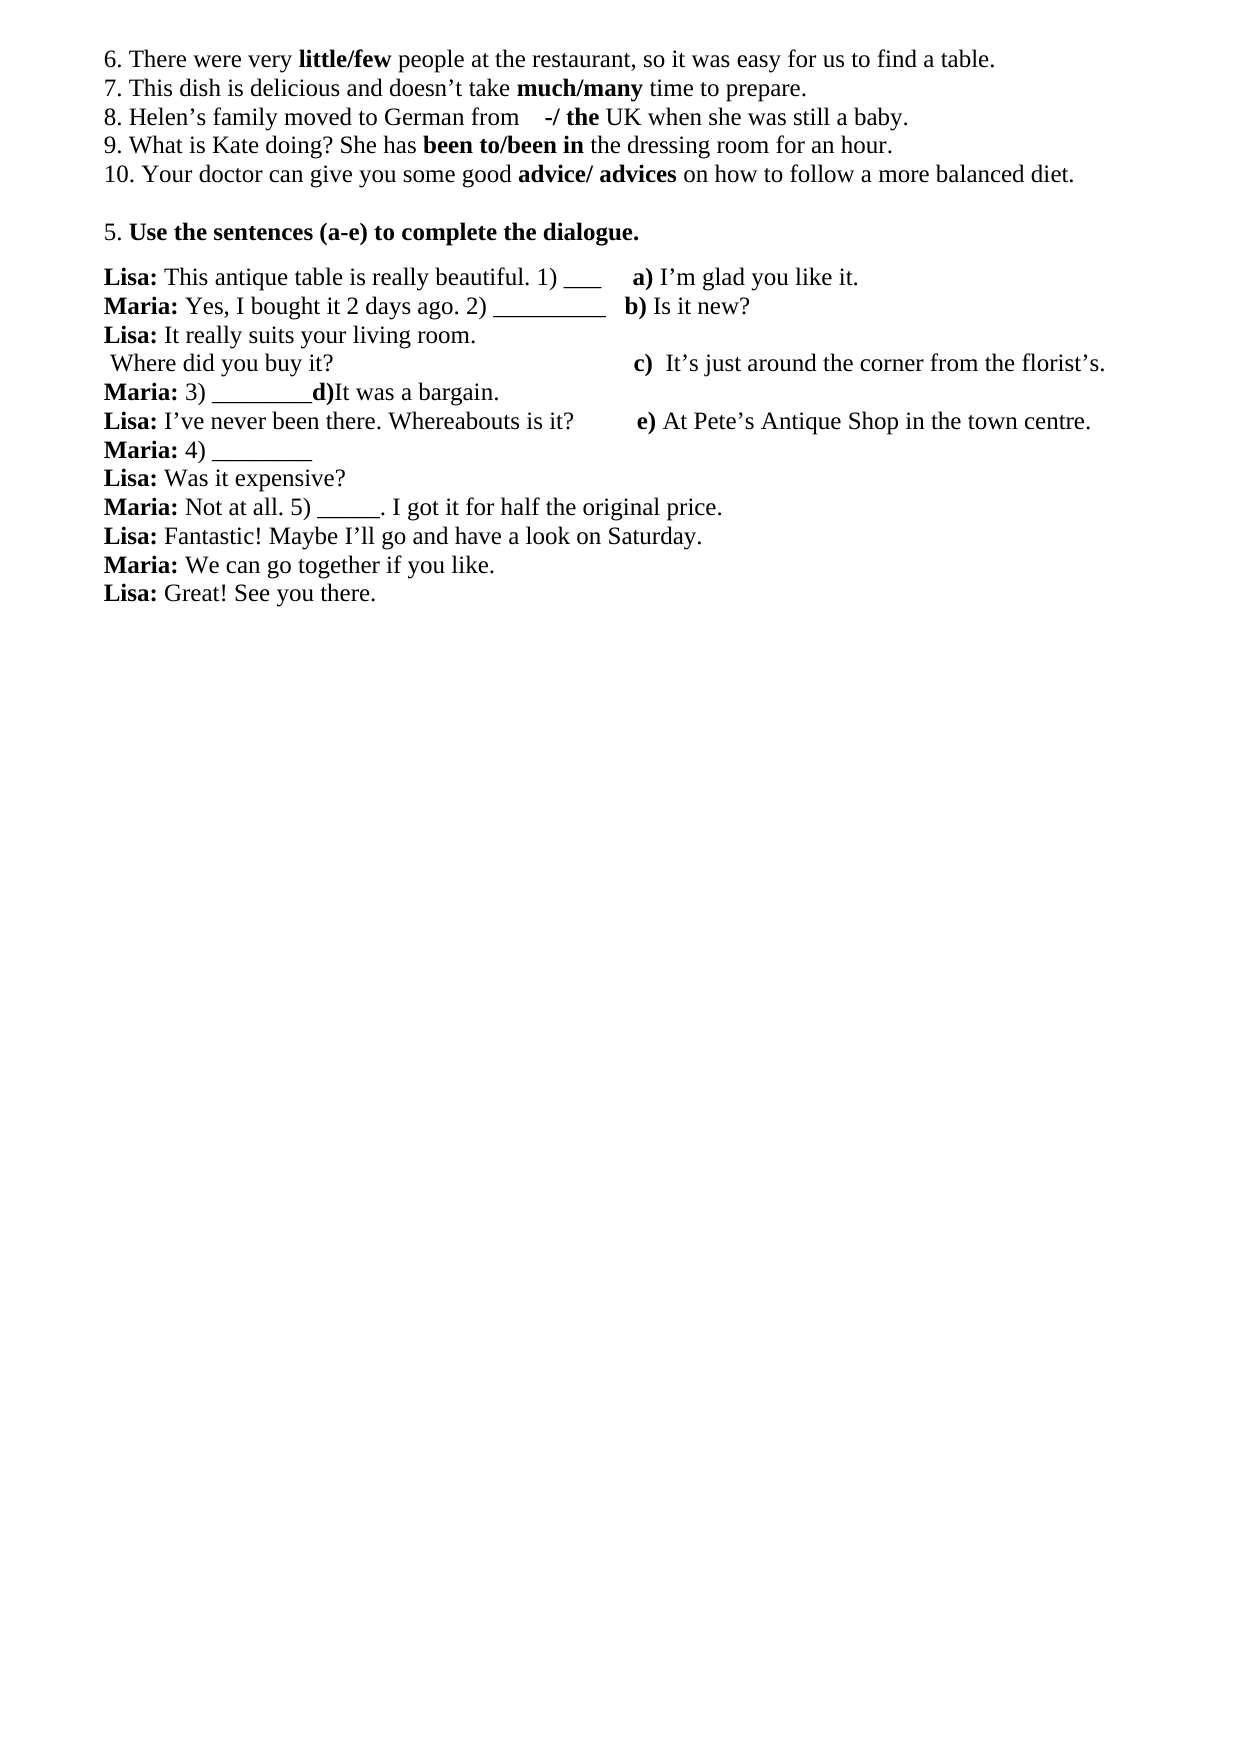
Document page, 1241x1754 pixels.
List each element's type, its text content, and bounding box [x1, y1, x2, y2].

text Maria: Yes, I bought it 2 days ago. 2) _________ b) Is it new? [103, 291, 1152, 320]
text 9. What is Kate doing? She has been to/been in the dressing room for an hour. [103, 131, 1152, 159]
text Lisa: Was it expensive? [103, 463, 1152, 492]
text Where did you buy it? c) It’s just around the corner from the florist’s. [103, 348, 1152, 377]
text 6. There were very little/few people at the restaurant, so it was easy for us to find a table. [103, 44, 1152, 73]
text 5. Use the sentences (a-e) to complete the dialogue. [103, 217, 1152, 246]
text Maria: Not at all. 5) _____. I got it for half the original price. [103, 492, 1152, 521]
text Lisa: Fantastic! Maybe I’ll go and have a look on Saturday. [103, 521, 1152, 550]
text 8. Helen’s family moved to German from -/ the UK when she was still a baby. [103, 102, 1152, 131]
text Maria: 3) ________d)It was a bargain. [103, 377, 1152, 406]
text 7. This dish is delicious and doesn’t take much/many time to prepare. [103, 73, 1152, 102]
text Lisa: I’ve never been there. Whereabouts is it? e) At Pete’s Antique Shop in the town centre. [103, 406, 1152, 435]
text Lisa: It really suits your living room. [103, 320, 1152, 348]
text Lisa: Great! See you there. [103, 578, 1152, 607]
text 10. Your doctor can give you some good advice/ advices on how to follow a more balanced diet. [103, 159, 1152, 188]
text Lisa: This antique table is really beautiful. 1) ___ a) I’m glad you like it. [103, 262, 1152, 291]
text Maria: 4) ________ [103, 435, 1152, 463]
text Maria: We can go together if you like. [103, 550, 1152, 578]
